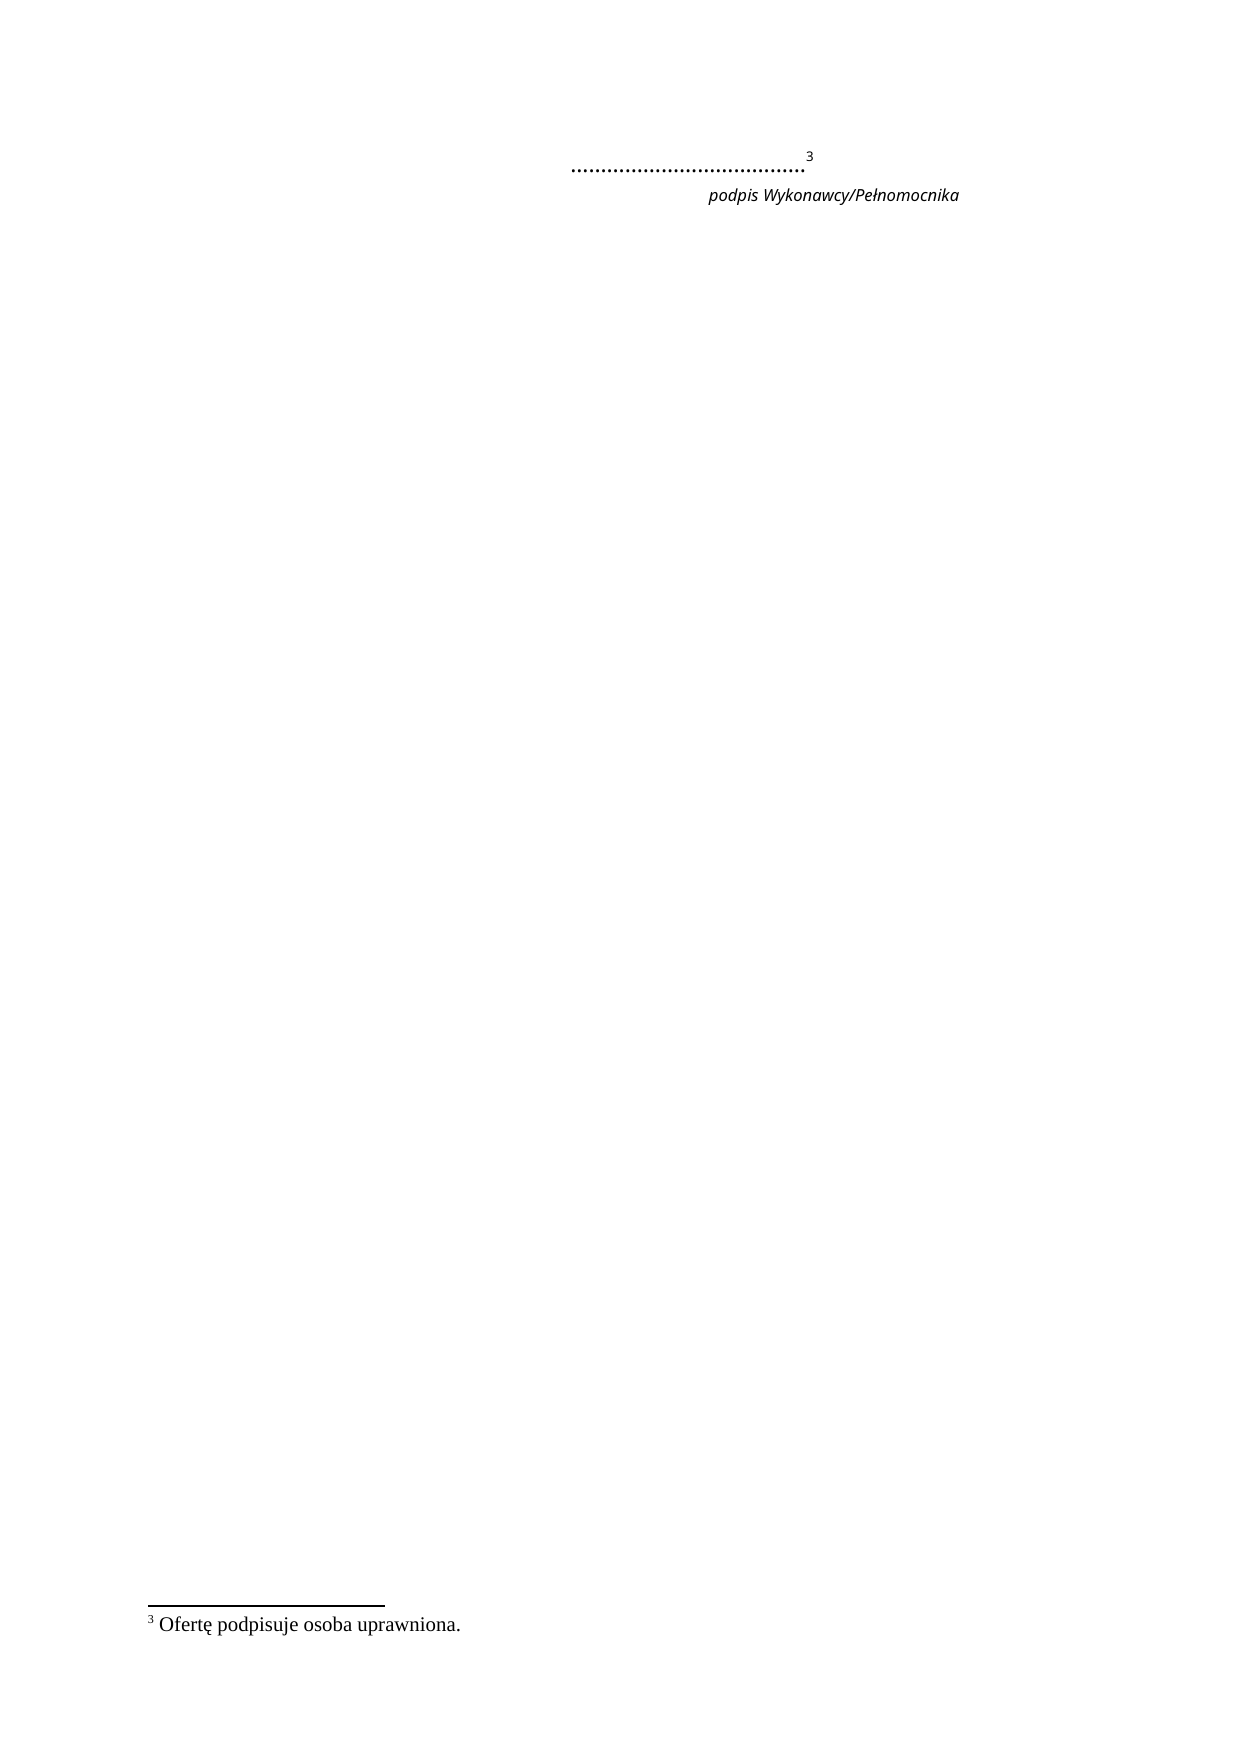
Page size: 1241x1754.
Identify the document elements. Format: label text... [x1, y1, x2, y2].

text ………………………………… [148, 148, 1093, 179]
text podpis Wykonawcy/Pełnomocnika [709, 183, 1093, 206]
